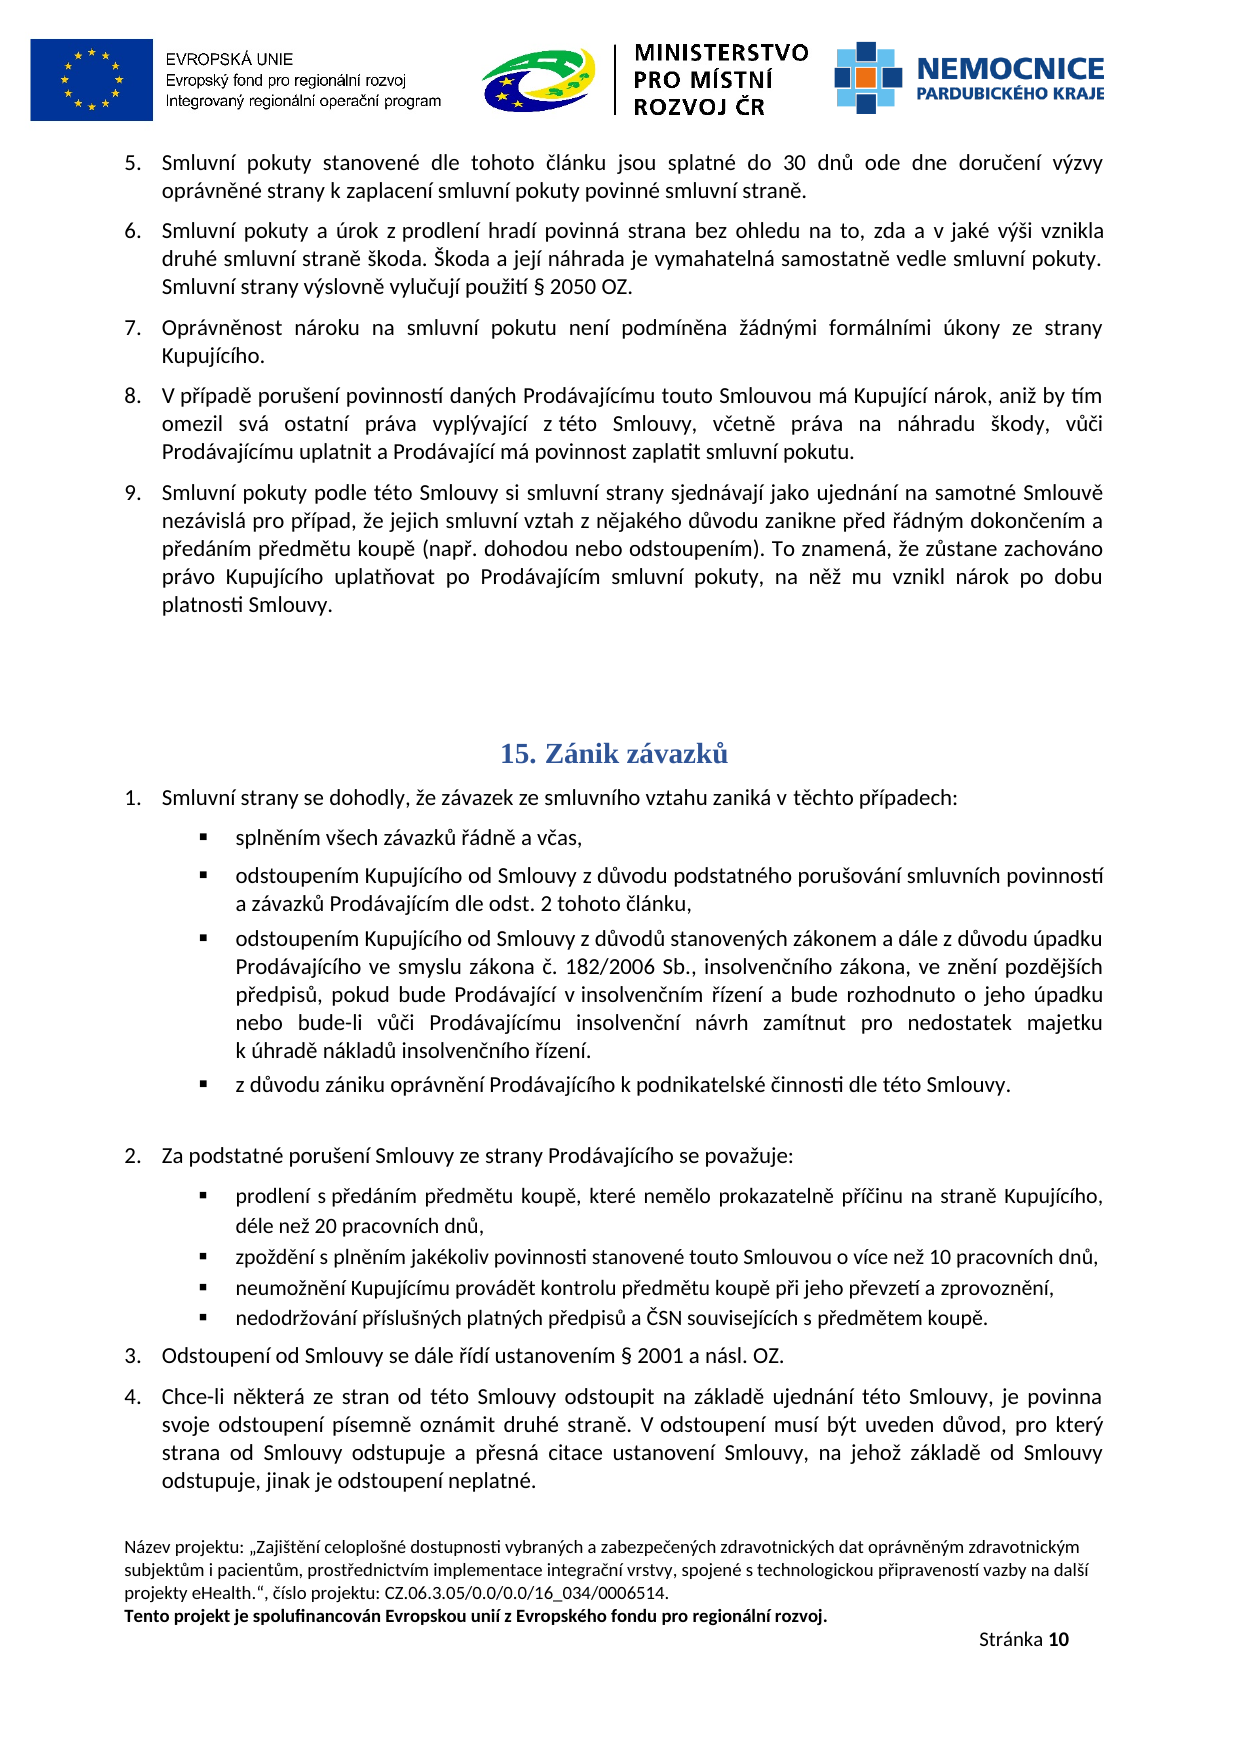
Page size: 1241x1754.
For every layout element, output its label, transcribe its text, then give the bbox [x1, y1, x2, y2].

list Smluvní pokuty podle této Smlouvy si smluvní strany sjednávají jako ujednání na samotné Smlouvě nezávislá pro případ, že jejich smluvní vztah z nějakého důvodu zanikne před řádným dokončením a předáním předmětu koupě (např. dohodou nebo odstoupením). To znamená, že zůstane zachováno právo Kupujícího uplatňovat po Prodávajícím smluvní pokuty, na něž mu vznikl nárok po dobu platnosti Smlouvy. [124, 478, 1104, 618]
list Za podstatné porušení Smlouvy ze strany Prodávajícího se považuje: [124, 1141, 1104, 1169]
list V případě porušení povinností daných Prodávajícímu touto Smlouvou má Kupující nárok, aniž by tím omezil svá ostatní práva vyplývající z této Smlouvy, včetně práva na náhradu škody, vůči Prodávajícímu uplatnit a Prodávající má povinnost zaplatit smluvní pokutu. [124, 381, 1104, 465]
subtitle Zánik závazků [124, 737, 1104, 770]
list Oprávněnost nároku na smluvní pokutu není podmíněna žádnými formálními úkony ze strany Kupujícího. [124, 313, 1104, 369]
list Smluvní strany se dohodly, že závazek ze smluvního vztahu zaniká v těchto případech: [124, 783, 1104, 811]
list Odstoupení od Smlouvy se dále řídí ustanovením § 2001 a násl. OZ. [124, 1341, 1104, 1369]
list Smluvní pokuty a úrok z prodlení hradí povinná strana bez ohledu na to, zda a v jaké výši vznikla druhé smluvní straně škoda. Škoda a její náhrada je vymahatelná samostatně vedle smluvní pokuty. Smluvní strany výslovně vylučují použití § 2050 OZ. [124, 216, 1104, 300]
list Chce-li některá ze stran od této Smlouvy odstoupit na základě ujednání této Smlouvy, je povinna svoje odstoupení písemně oznámit druhé straně. V odstoupení musí být uveden důvod, pro který strana od Smlouvy odstupuje a přesná citace ustanovení Smlouvy, na jehož základě od Smlouvy odstupuje, jinak je odstoupení neplatné. [124, 1382, 1104, 1494]
list odstoupením Kupujícího od Smlouvy z důvodů stanovených zákonem a dále z důvodu úpadku Prodávajícího ve smyslu zákona č. 182/2006 Sb., insolvenčního zákona, ve znění pozdějších předpisů, pokud bude Prodávající v insolvenčním řízení a bude rozhodnuto o jeho úpadku nebo bude-li vůči Prodávajícímu insolvenční návrh zamítnut pro nedostatek majetku k úhradě nákladů insolvenčního řízení. [198, 924, 1104, 1064]
list z důvodu zániku oprávnění Prodávajícího k podnikatelské činnosti dle této Smlouvy. [198, 1070, 1104, 1098]
list Smluvní pokuty stanovené dle tohoto článku jsou splatné do 30 dnů ode dne doručení výzvy oprávněné strany k zaplacení smluvní pokuty povinné smluvní straně. [124, 148, 1104, 204]
list zpoždění s plněním jakékoliv povinnosti stanovené touto Smlouvou o více než 10 pracovních dnů, [198, 1243, 1104, 1270]
list prodlení s předáním předmětu koupě, které nemělo prokazatelně příčinu na straně Kupujícího, déle než 20 pracovních dnů, [198, 1182, 1104, 1239]
list odstoupením Kupujícího od Smlouvy z důvodu podstatného porušování smluvních povinností a závazků Prodávajícím dle odst. 2 tohoto článku, [198, 862, 1104, 918]
list splněním všech závazků řádně a včas, [198, 823, 1104, 851]
list nedodržování příslušných platných předpisů a ČSN souvisejících s předmětem koupě. [198, 1304, 1104, 1331]
picture [3, 10, 1104, 148]
list neumožnění Kupujícímu provádět kontrolu předmětu koupě při jeho převzetí a zprovoznění, [198, 1274, 1104, 1300]
